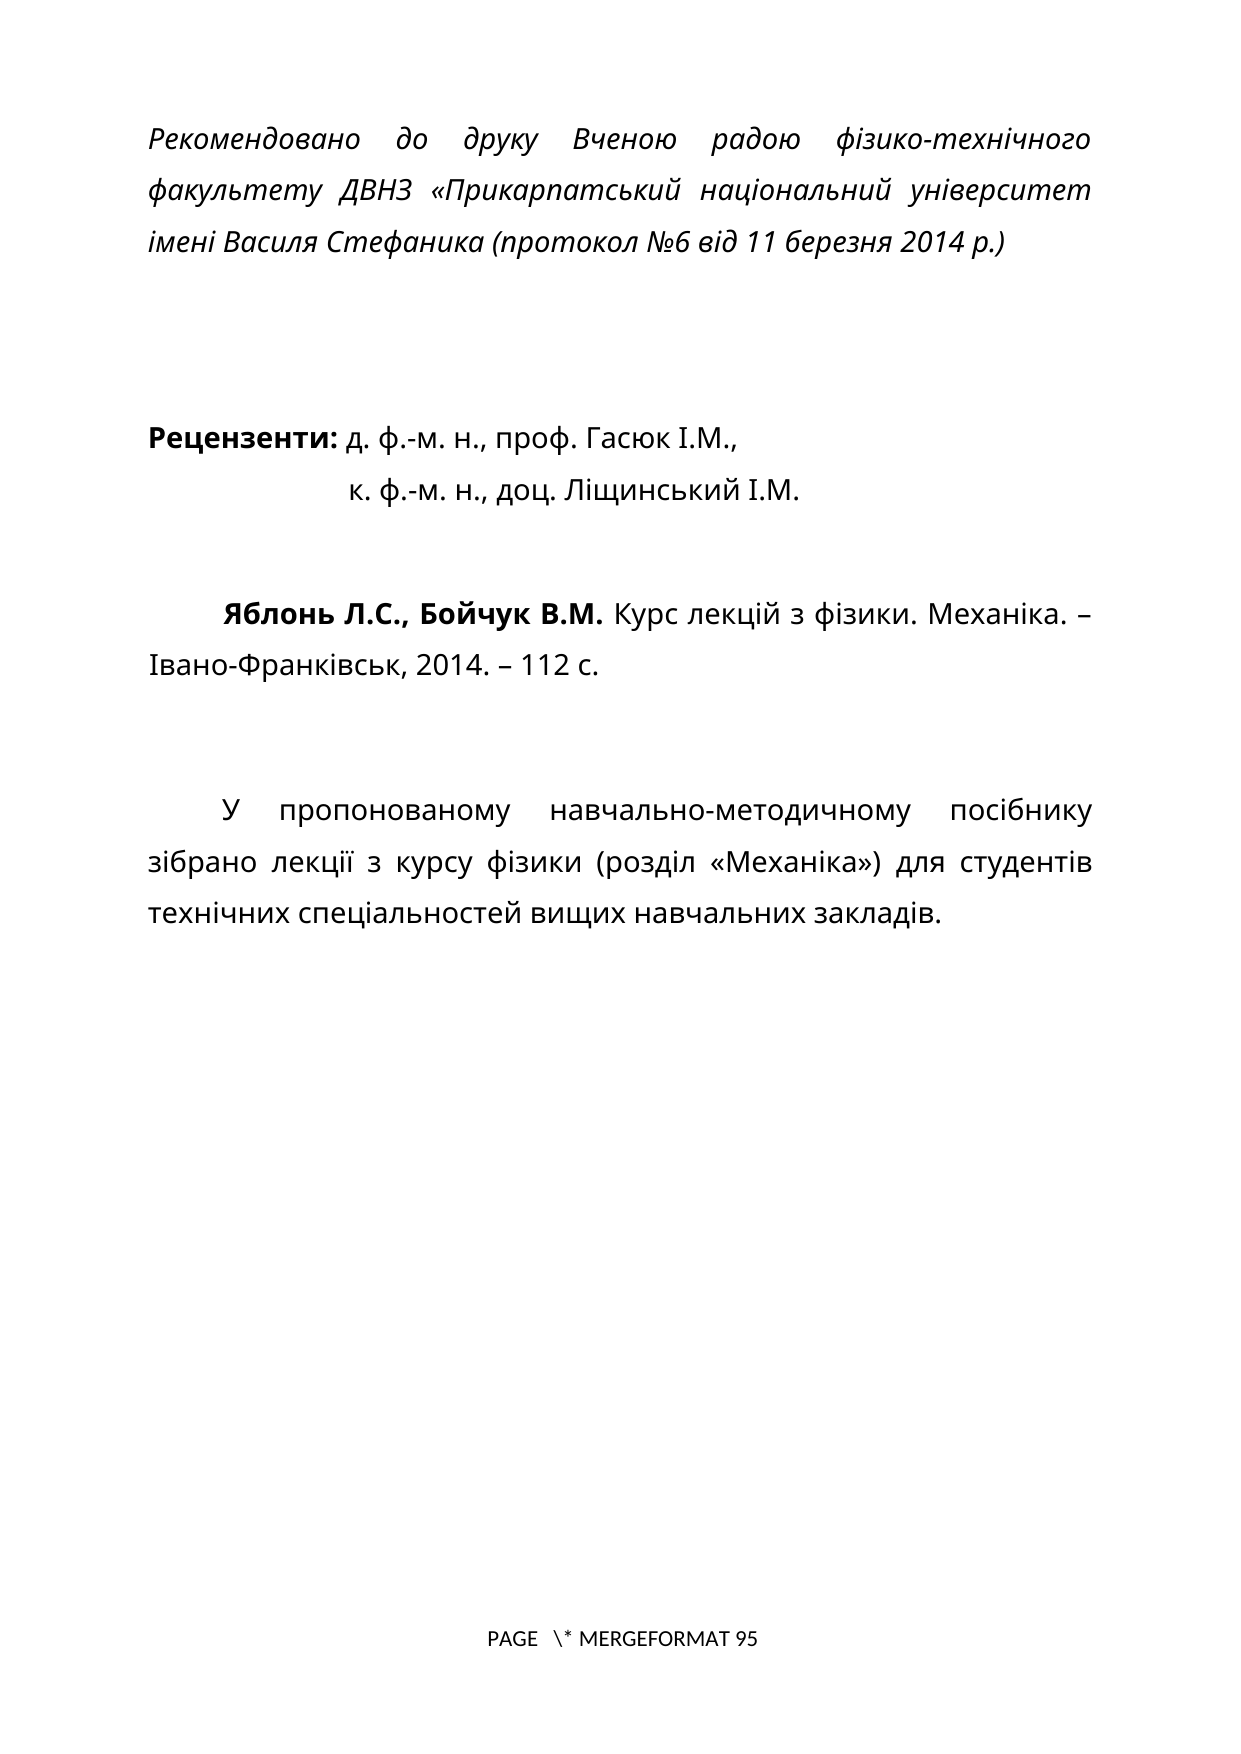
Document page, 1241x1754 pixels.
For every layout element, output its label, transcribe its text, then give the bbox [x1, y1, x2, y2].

text Рецензенти: д. ф.-м. н., проф. Гасюк І.М., [148, 418, 1092, 457]
text Рекомендовано до друку Вченою радою фізико-технічного факультету ДВНЗ «Прикарпатський національний університет імені Василя Стефаника (протокол №6 від 11 березня 2014 р.) [148, 118, 1092, 261]
text к. ф.-м. н., доц. Ліщинський І.М. [295, 469, 1092, 509]
text У пропонованому навчально-методичному посібнику зібрано лекції з курсу фізики (розділ «Механіка») для студентів технічних спеціальностей вищих навчальних закладів. [148, 789, 1092, 932]
text Яблонь Л.С., Бойчук В.М. Курс лекцій з фізики. Механіка. – Івано-Франківськ, 2014. – 112 с. [149, 593, 1092, 684]
